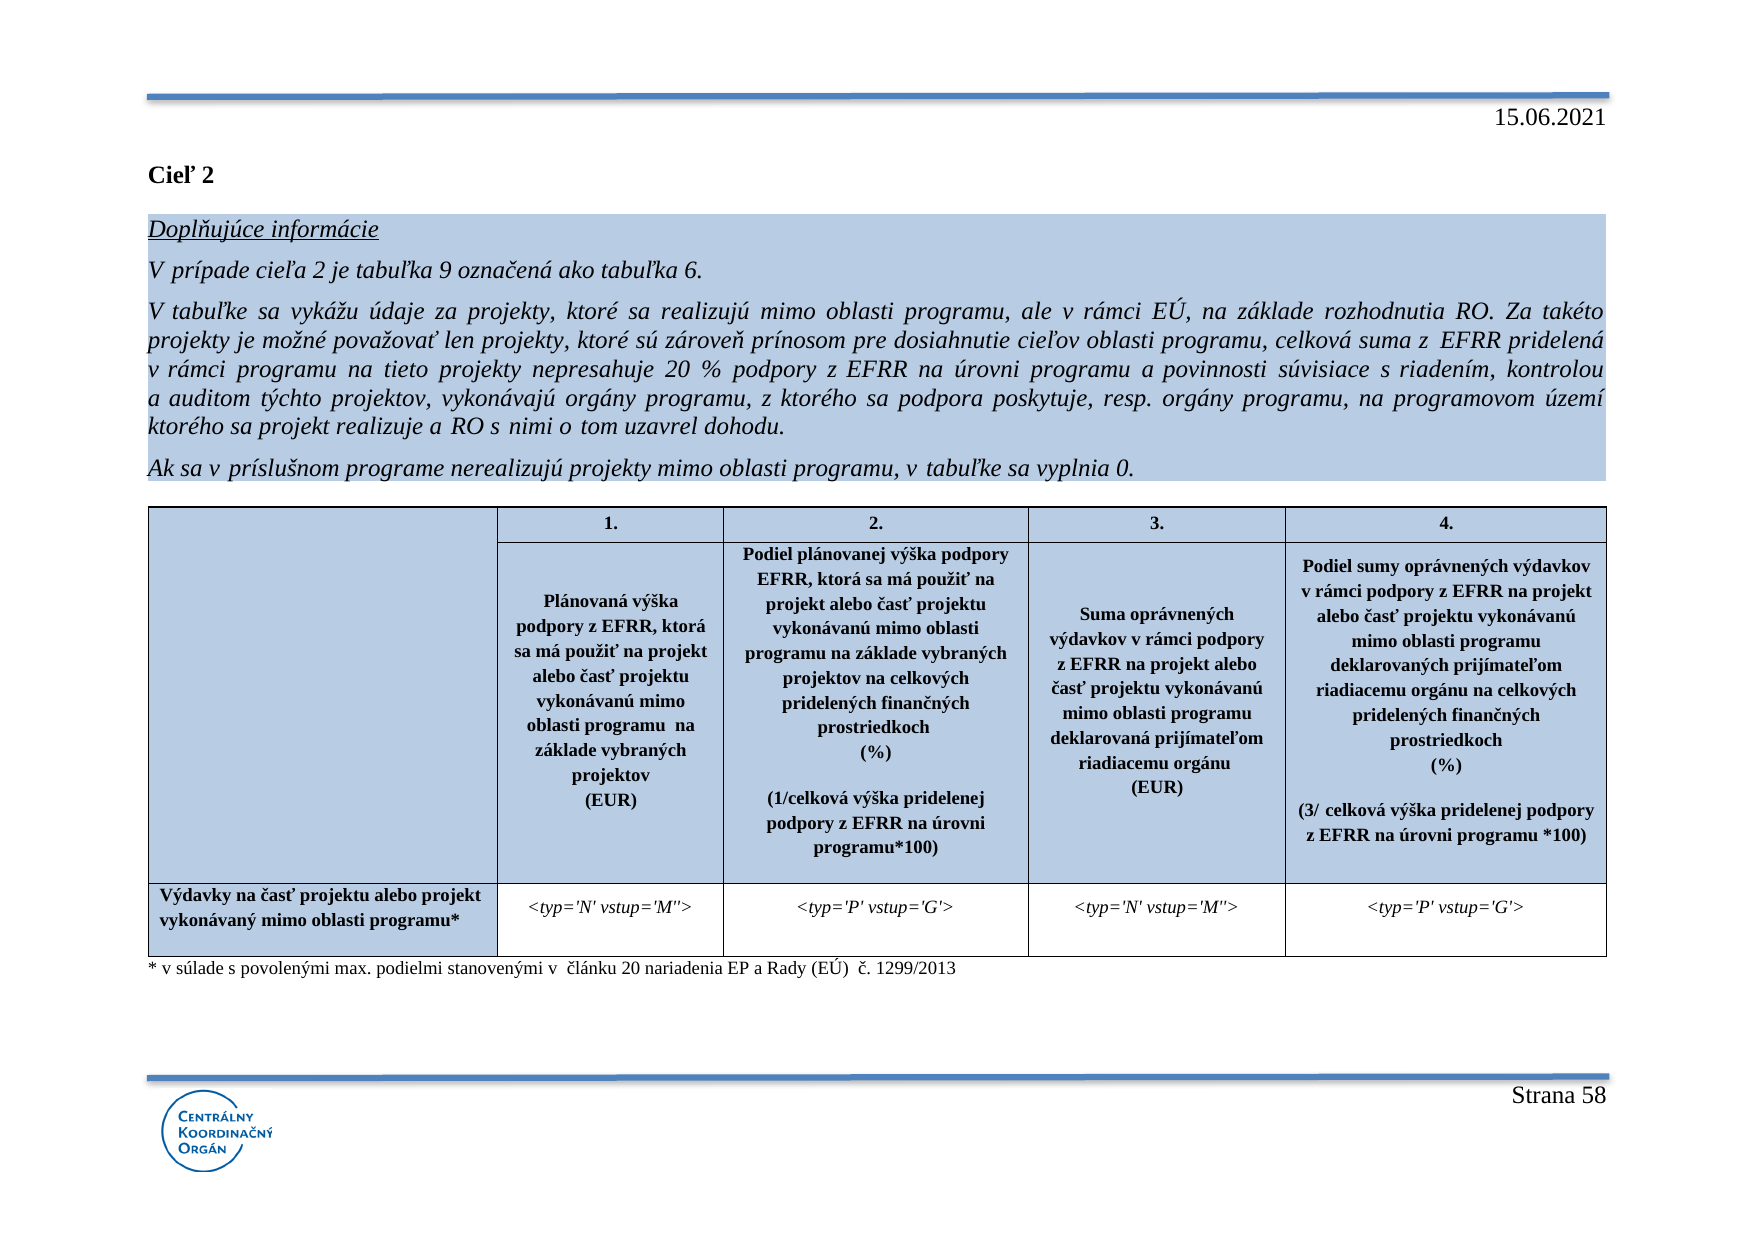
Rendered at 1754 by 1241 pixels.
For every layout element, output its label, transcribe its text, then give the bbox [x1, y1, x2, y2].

text Ak sa v príslušnom programe nerealizujú projekty mimo oblasti programu, v tabuľke sa vyplnia 0. [148, 453, 1606, 481]
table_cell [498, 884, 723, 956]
text V prípade cieľa 2 je tabuľka 9 označená ako tabuľka 6. [148, 255, 1606, 284]
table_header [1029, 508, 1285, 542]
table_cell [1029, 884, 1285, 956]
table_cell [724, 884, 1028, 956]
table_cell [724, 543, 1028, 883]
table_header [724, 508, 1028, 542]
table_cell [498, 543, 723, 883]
text Doplňujúce informácie [148, 214, 1606, 243]
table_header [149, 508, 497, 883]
text * v súlade s povolenými max. podielmi stanovenými v článku 20 nariadenia EP a Rady (EÚ) č. 1299/2013 [148, 957, 1606, 978]
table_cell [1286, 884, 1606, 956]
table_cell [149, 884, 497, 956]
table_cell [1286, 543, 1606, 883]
text Cieľ 2 [148, 160, 1606, 189]
picture [159, 1088, 272, 1171]
text V tabuľke sa vykážu údaje za projekty, ktoré sa realizujú mimo oblasti programu, ale v rámci EÚ, na základe rozhodnutia RO. Za takéto projekty je možné považovať len projekty, ktoré sú zároveň prínosom pre dosiahnutie cieľov oblasti programu, celková suma z EFRR pridelená v rámci programu na tieto projekty nepresahuje 20 % podpory z EFRR na úrovni programu a povinnosti súvisiace s riadením, kontrolou a auditom týchto projektov, vykonávajú orgány programu, z ktorého sa podpora poskytuje, resp. orgány programu, na programovom území ktorého sa projekt realizuje a RO s nimi o tom uzavrel dohodu. [148, 296, 1606, 440]
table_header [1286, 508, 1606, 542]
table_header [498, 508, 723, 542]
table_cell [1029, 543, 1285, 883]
